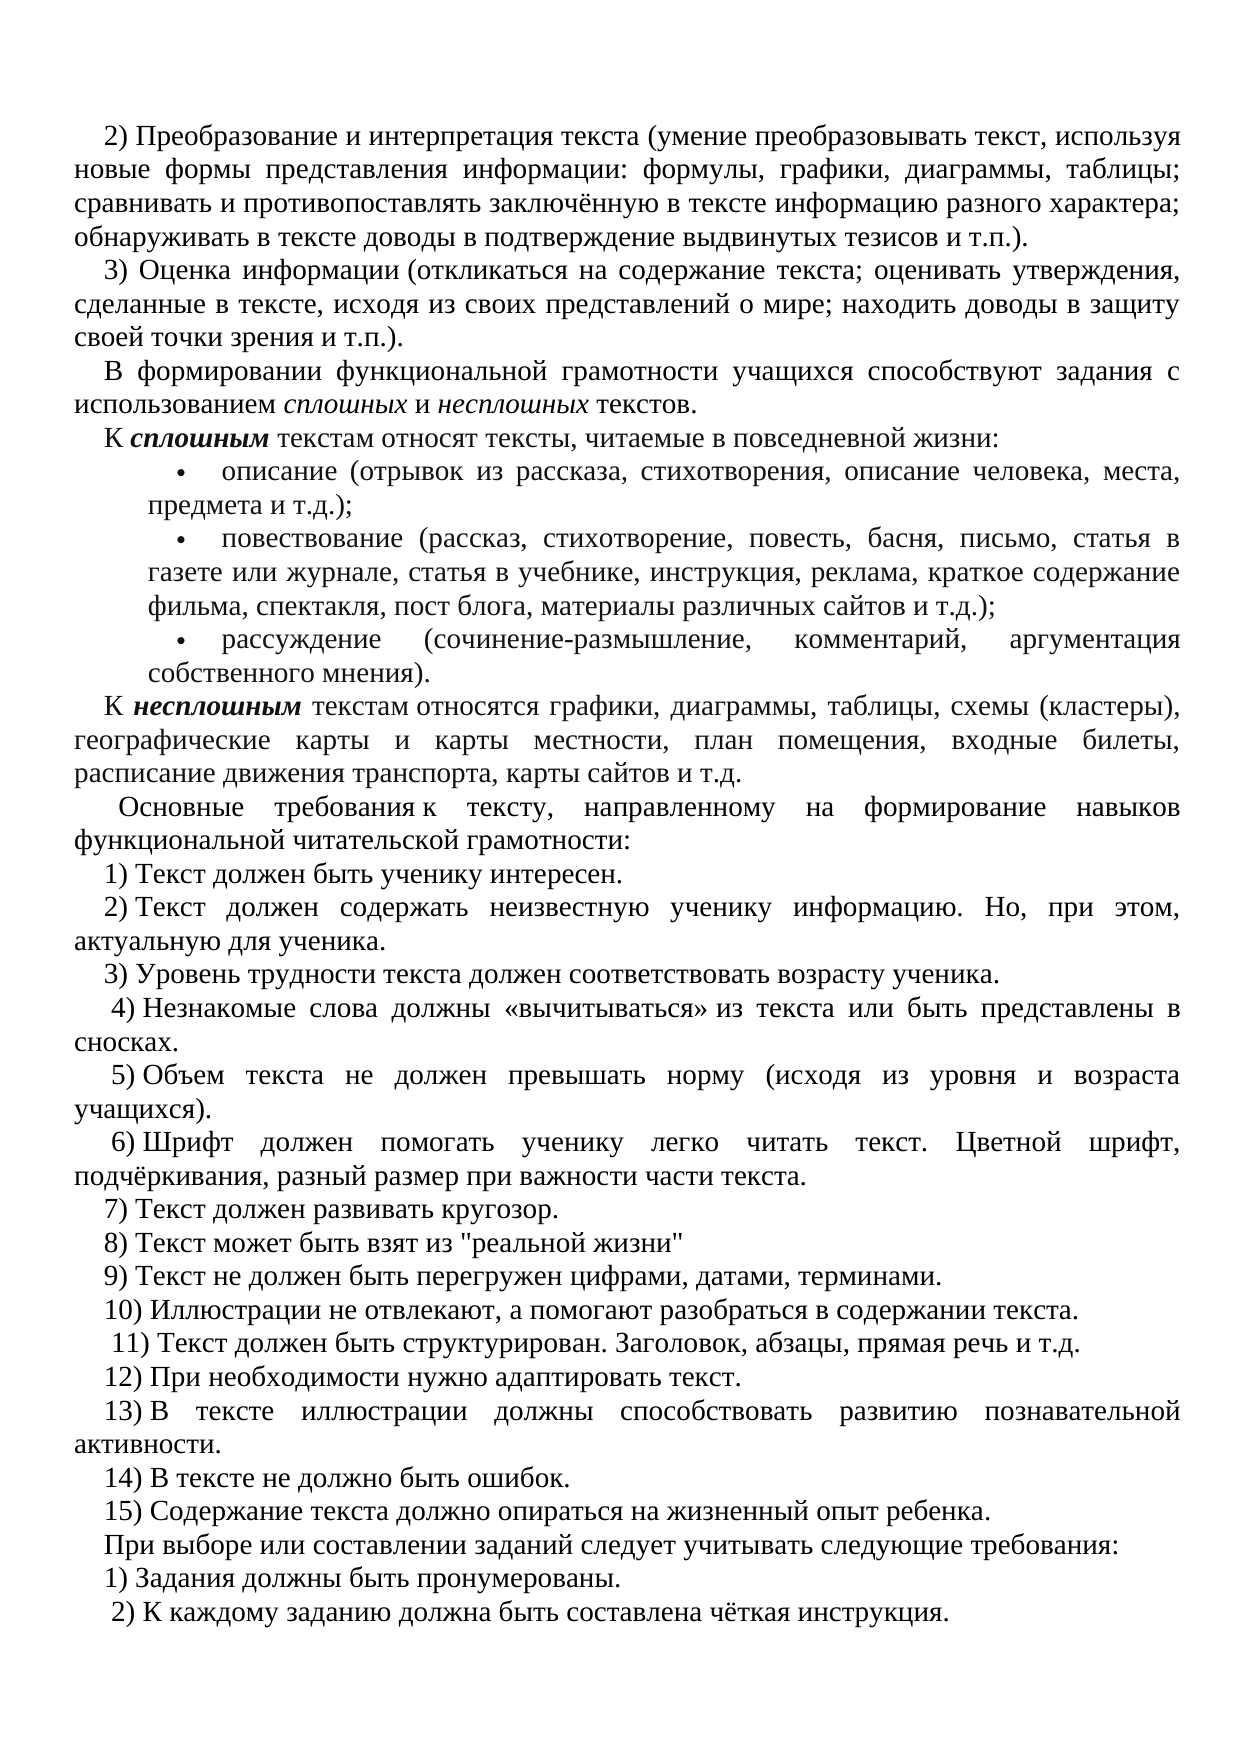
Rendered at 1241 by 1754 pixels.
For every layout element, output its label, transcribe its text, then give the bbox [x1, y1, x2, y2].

list рассуждение (сочинение-размышление, комментарий, аргументация собственного мнения). [148, 621, 1181, 688]
text 3) Уровень трудности текста должен соответствовать возрасту ученика. [74, 957, 1181, 990]
text 5) Объем текста не должен превышать норму (исходя из уровня и возраста учащихся). [74, 1057, 1181, 1124]
text 1) Текст должен быть ученику интересен. [74, 856, 1181, 889]
list описание (отрывок из рассказа, стихотворения, описание человека, места, предмета и т.д.); [148, 453, 1181, 521]
text 6) Шрифт должен помогать ученику легко читать текст. Цветной шрифт, подчёркивания, разный размер при важности части текста. [74, 1124, 1181, 1191]
text 12) При необходимости нужно адаптировать текст. [74, 1359, 1181, 1393]
text 1) Задания должны быть пронумерованы. [74, 1560, 1181, 1594]
text К несплошным текстам относятся графики, диаграммы, таблицы, схемы (кластеры), географические карты и карты местности, план помещения, входные билеты, расписание движения транспорта, карты сайтов и т.д. [74, 688, 1181, 789]
list повествование (рассказ, стихотворение, повесть, басня, письмо, статья в газете или журнале, статья в учебнике, инструкция, реклама, краткое содержание фильма, спектакля, пост блога, материалы различных сайтов и т.д.); [148, 521, 1181, 621]
text 8) Текст может быть взят из "реальной жизни" [74, 1225, 1181, 1258]
text 7) Текст должен развивать кругозор. [74, 1191, 1181, 1225]
text 2) Текст должен содержать неизвестную ученику информацию. Но, при этом, актуальную для ученика. [74, 889, 1181, 957]
text 10) Иллюстрации не отвлекают, а помогают разобраться в содержании текста. [74, 1292, 1181, 1326]
text Основные требования к тексту, направленному на формирование навыков функциональной читательской грамотности: [74, 789, 1181, 856]
text 13) В тексте иллюстрации должны способствовать развитию познавательной активности. [74, 1393, 1181, 1460]
text 14) В тексте не должно быть ошибок. [74, 1460, 1181, 1493]
text 4) Незнакомые слова должны «вычитываться» из текста или быть представлены в сносках. [74, 990, 1181, 1057]
text 2) Преобразование и интерпретация текста (умение преобразовывать текст, используя новые формы представления информации: формулы, графики, диаграммы, таблицы; сравнивать и противопоставлять заключённую в тексте информацию разного характера; обнаруживать в тексте доводы в подтверждение выдвинутых тезисов и т.п.). [74, 118, 1181, 252]
text 9) Текст не должен быть перегружен цифрами, датами, терминами. [74, 1258, 1181, 1292]
text 3) Оценка информации (откликаться на содержание текста; оценивать утверждения, сделанные в тексте, исходя из своих представлений о мире; находить доводы в защиту своей точки зрения и т.п.). [74, 252, 1181, 353]
text При выборе или составлении заданий следует учитывать следующие требования: [74, 1527, 1181, 1560]
text 15) Содержание текста должно опираться на жизненный опыт ребенка. [74, 1493, 1181, 1527]
text В формировании функциональной грамотности учащихся способствуют задания с использованием сплошных и несплошных текстов. [74, 353, 1181, 420]
text 11) Текст должен быть структурирован. Заголовок, абзацы, прямая речь и т.д. [74, 1326, 1181, 1359]
text 2) К каждому заданию должна быть составлена чёткая инструкция. [74, 1594, 1181, 1627]
text К сплошным текстам относят тексты, читаемые в повседневной жизни: [74, 420, 1181, 453]
